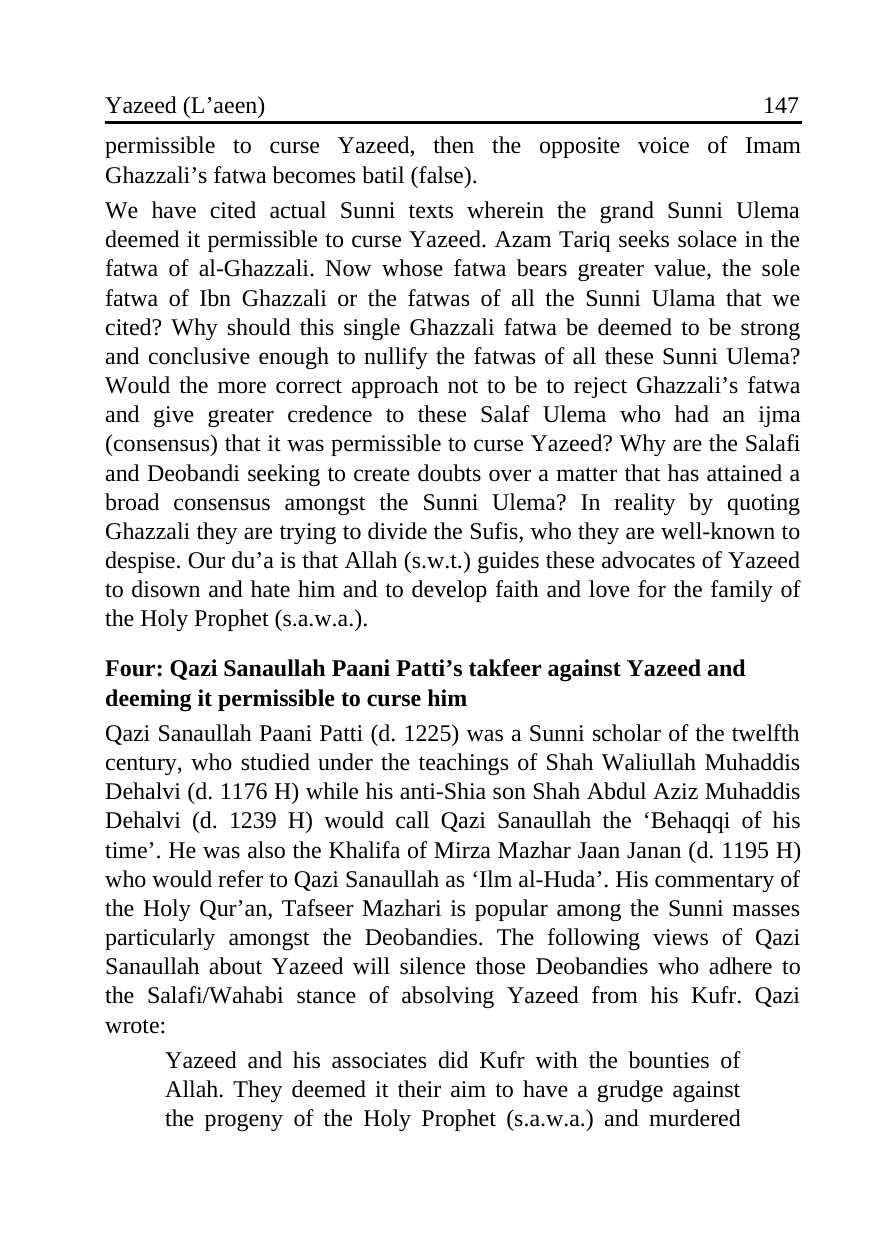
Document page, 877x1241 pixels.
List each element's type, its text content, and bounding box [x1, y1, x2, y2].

text Qazi Sanaullah Paani Patti (d. 1225) was a Sunni scholar of the twelfth century, who studied under the teachings of Shah Waliullah Muhaddis Dehalvi (d. 1176 H) while his anti-Shia son Shah Abdul Aziz Muhaddis Dehalvi (d. 1239 H) would call Qazi Sanaullah the ‘Behaqqi of his time’. He was also the Khalifa of Mirza Mazhar Jaan Janan (d. 1195 H) who would refer to Qazi Sanaullah as ‘Ilm al-Huda’. His commentary of the Holy Qur’an, Tafseer Mazhari is popular among the Sunni masses particularly amongst the Deobandies. The following views of Qazi Sanaullah about Yazeed will silence those Deobandies who adhere to the Salafi/Wahabi stance of absolving Yazeed from his Kufr. Qazi wrote: [105, 718, 802, 1039]
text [165, 1045, 742, 1133]
subtitle Four: Qazi Sanaullah Paani Patti’s takfeer against Yazeed and deeming it permissible to curse him [105, 653, 802, 712]
text We have cited actual Sunni texts wherein the grand Sunni Ulema deemed it permissible to curse Yazeed. Azam Tariq seeks solace in the fatwa of al-Ghazzali. Now whose fatwa bears greater value, the sole fatwa of Ibn Ghazzali or the fatwas of all the Sunni Ulama that we cited? Why should this single Ghazzali fatwa be deemed to be strong and conclusive enough to nullify the fatwas of all these Sunni Ulema? Would the more correct approach not to be to reject Ghazzali’s fatwa and give greater credence to these Salaf Ulema who had an ijma (consensus) that it was permissible to curse Yazeed? Why are the Salafi and Deobandi seeking to create doubts over a matter that has attained a broad consensus amongst the Sunni Ulema? In reality by quoting Ghazzali they are trying to divide the Sufis, who they are well-known to despise. Our du’a is that Allah (s.w.t.) guides these advocates of Yazeed to disown and hate him and to develop faith and love for the family of the Holy Prophet (s.a.w.a.). [105, 195, 802, 633]
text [105, 131, 802, 189]
